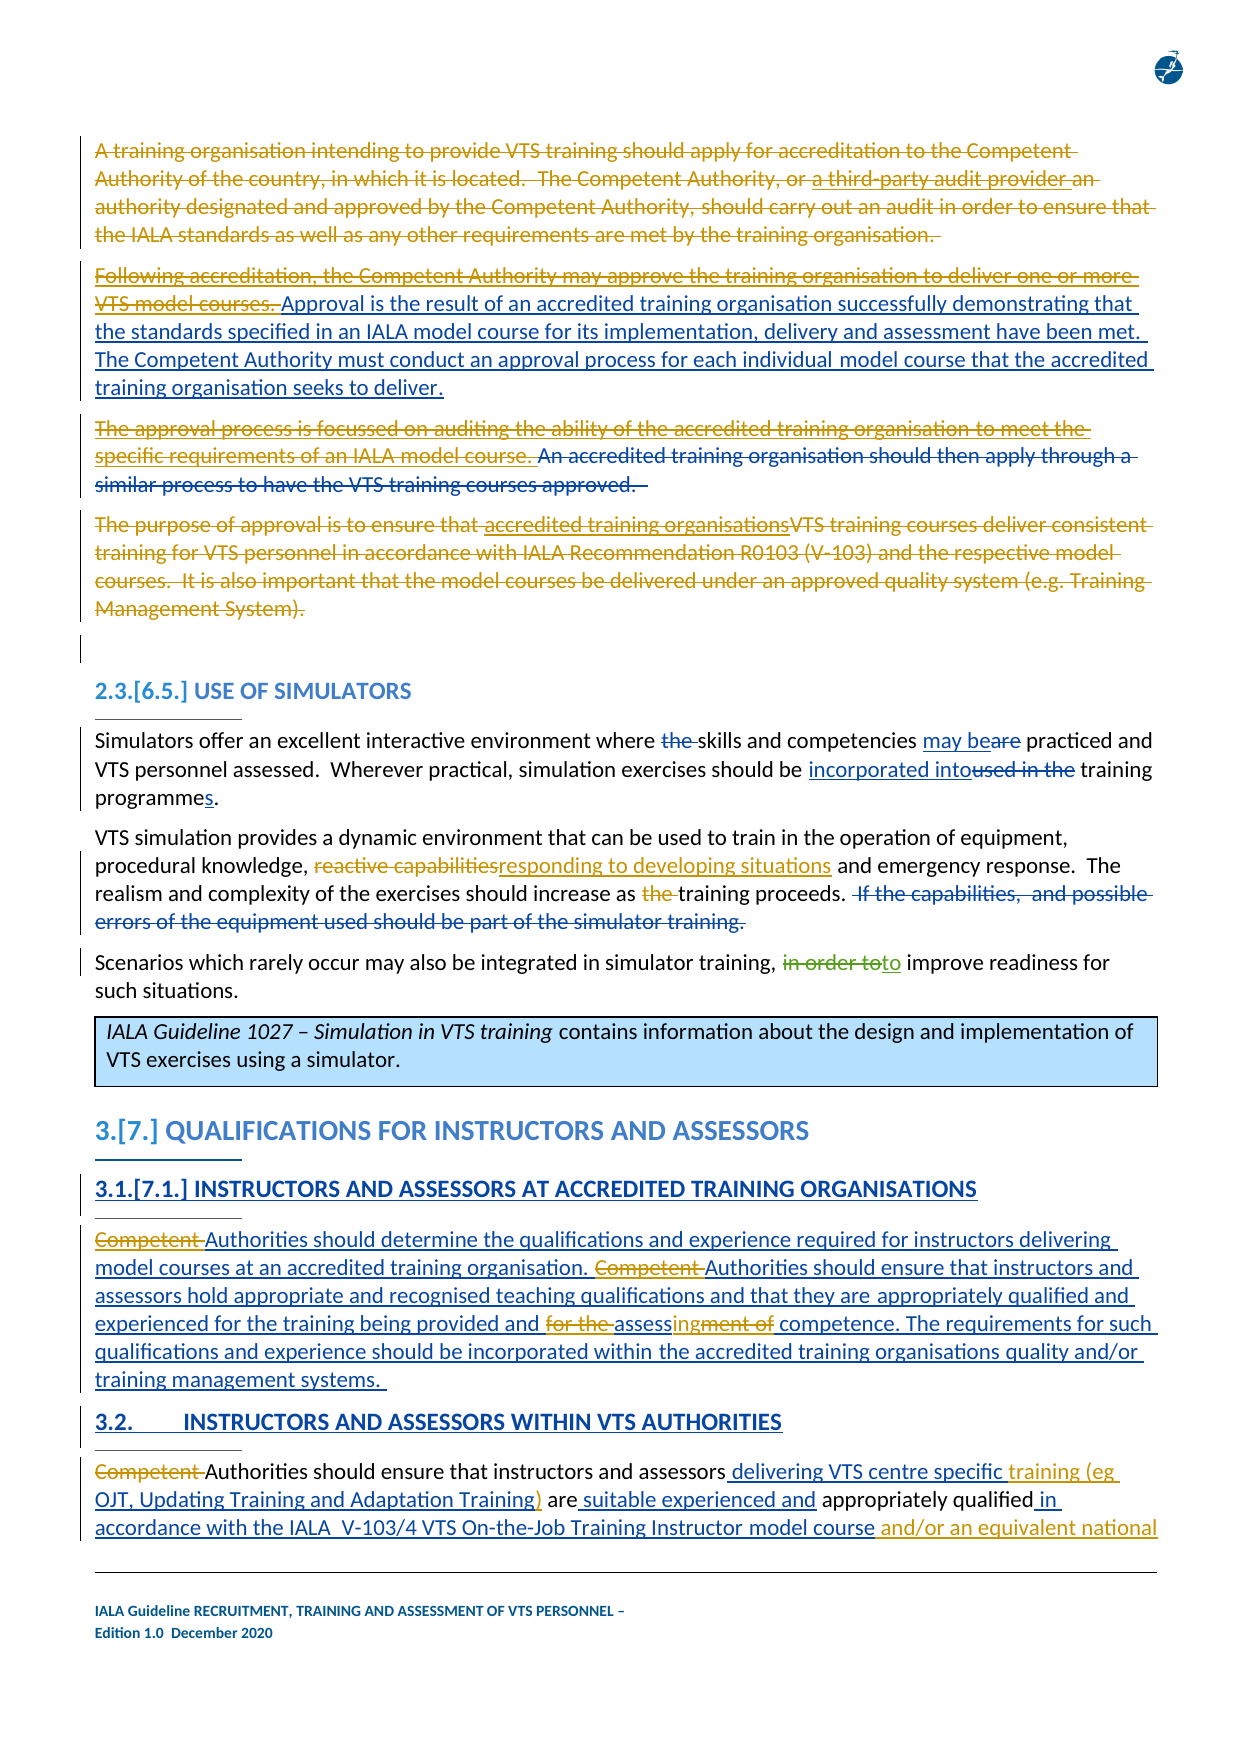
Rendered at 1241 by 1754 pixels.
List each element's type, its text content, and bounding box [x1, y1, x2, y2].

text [94, 1457, 1157, 1537]
subtitle Use of simulators [94, 675, 1157, 706]
picture [1123, 0, 1241, 119]
text VTS simulation provides a dynamic environment that can be used to train in the operation of equipment, procedural knowledge, and emergency response. The realism and complexity of the exercises should increase as training proceeds. [94, 823, 1157, 935]
subtitle QUALIFICATIONS for INSTRUCTORS AND ASSESSORS [94, 1112, 1157, 1148]
text Simulators offer an excellent interactive environment where skills and competencies practiced and VTS personnel assessed. Wherever practical, simulation exercises should be training programme. [94, 727, 1157, 811]
text Scenarios which rarely occur may also be integrated in simulator training, improve readiness for such situations. [94, 948, 1157, 1004]
table_header IALA Guideline 1027 – Simulation in VTS training contains information about the design and implementation of VTS exercises using a simulator. [96, 1018, 1157, 1086]
